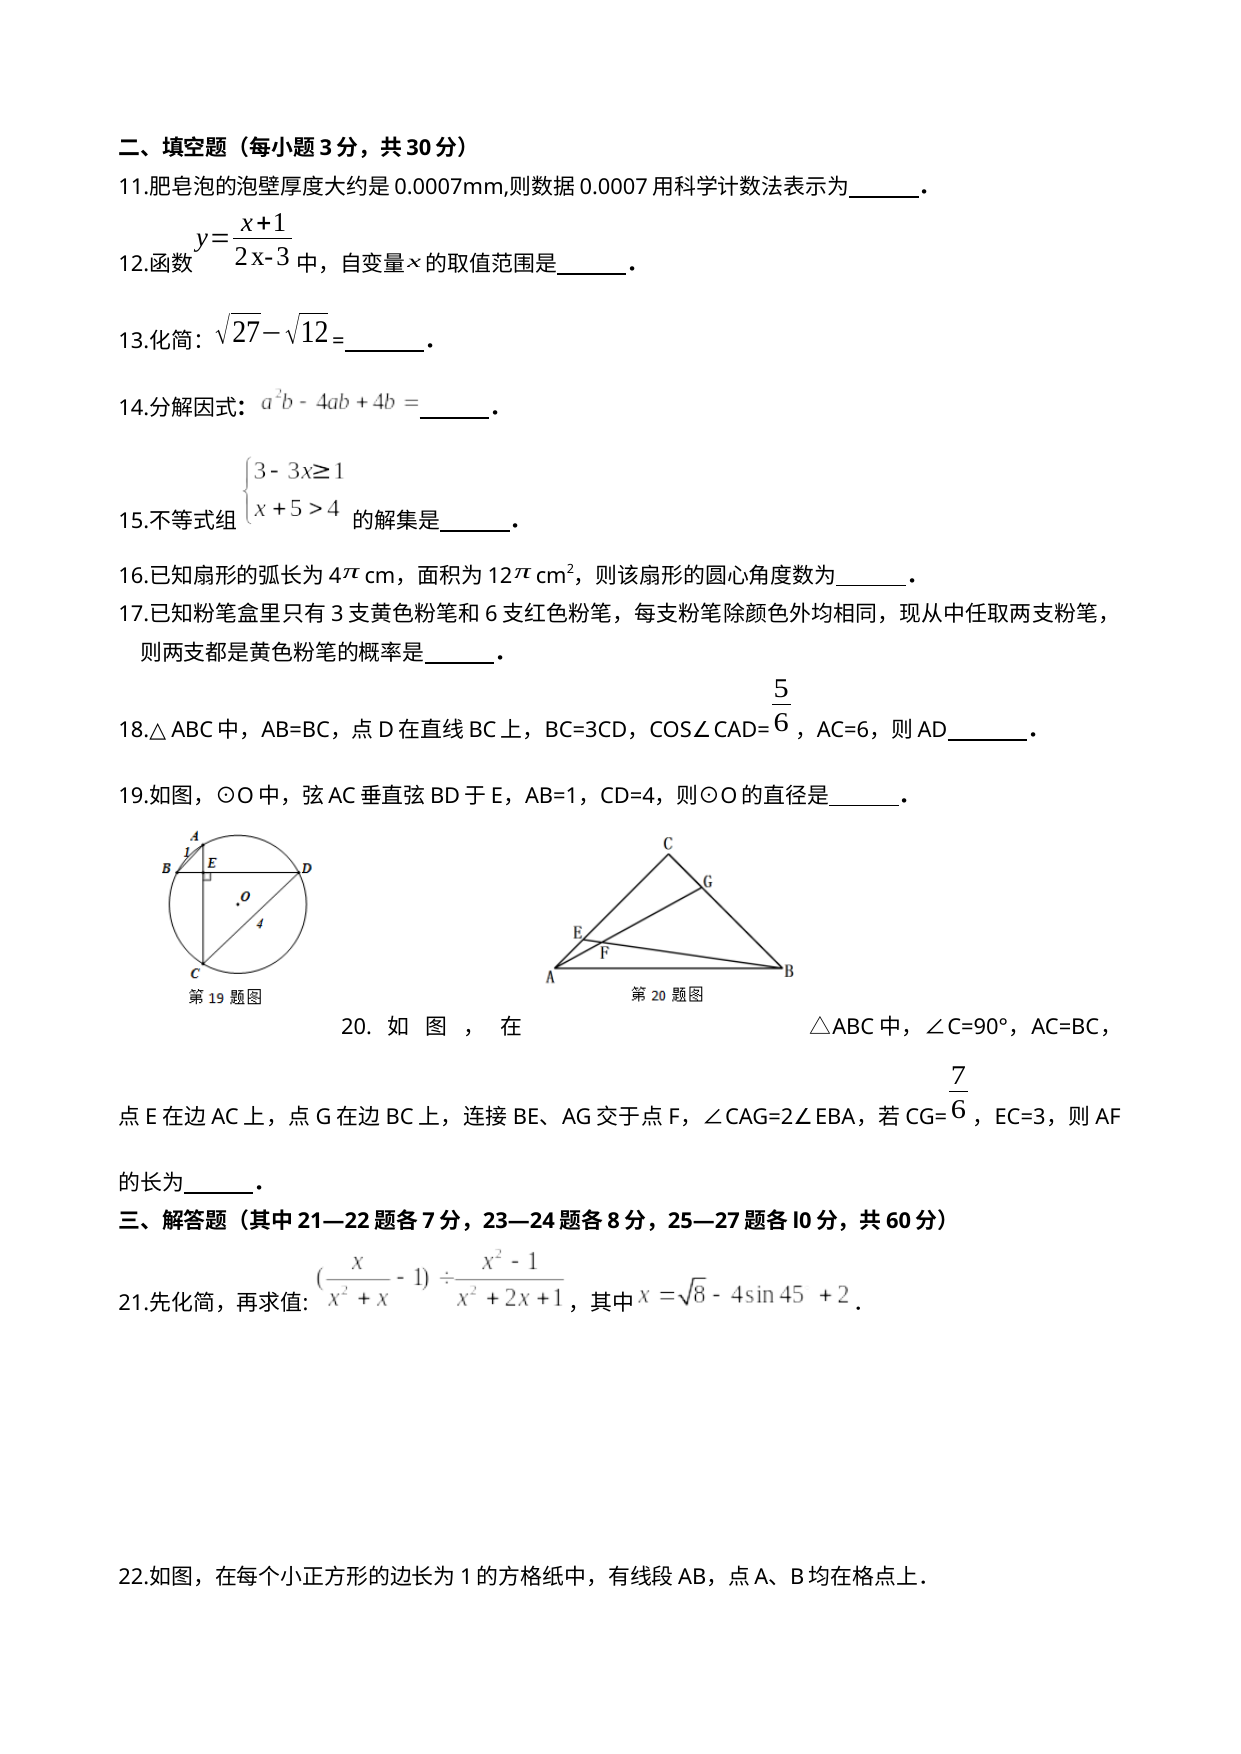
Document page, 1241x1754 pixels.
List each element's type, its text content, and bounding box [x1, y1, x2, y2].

text 11.肥皂泡的泡壁厚度大约是0.0007mm,则数据0.0007用科学计数法表示为 ． [118, 168, 1122, 201]
text 21.先化简，再求值: ，其中． [118, 1242, 1122, 1339]
text 二、填空题（每小题3分，共30分） [118, 129, 1122, 162]
text 22.如图，在每个小正方形的边长为1的方格纸中，有线段AB，点A、B均在格点上． [118, 1558, 1122, 1591]
picture [522, 818, 810, 1008]
picture [120, 820, 341, 1008]
text 17.已知粉笔盒里只有3支黄色粉笔和6支红色粉笔，每支粉笔除颜色外均相同，现从中任取两支粉笔，则两支都是黄色粉笔的概率是 ． [118, 596, 1122, 667]
text 14.分解因式： ． [118, 382, 1122, 447]
text 18.△ABC中，AB=BC，点D在直线BC上，BC=3CD，COS∠CAD=，AC=6，则AD ． [118, 673, 1122, 771]
text 16.已知扇形的弧长为4cm，面积为12cm2，则该扇形的圆心角度数为 ． [118, 558, 1122, 589]
text 19.如图，⊙O中，弦AC垂直弦BD于E，AB=1，CD=4，则⊙O的直径是 ． [118, 777, 1122, 810]
text 三、解答题（其中21—22题各7分，23—24题各8分，25—27题各l0分，共60分） [118, 1203, 1122, 1236]
text 15.不等式组 的解集是 ． [118, 454, 1122, 551]
text 12.函数中，自变量的取值范围是 ． [118, 207, 1122, 305]
text 20.如图，在△ABC中，∠C=90°，AC=BC，点E在边AC上，点G在边BC上，连接BE、AG交于点F，∠CAG=2∠EBA，若CG=，EC=3，则AF的长为 ． [118, 1008, 1122, 1197]
text 13.化简：= ． [118, 311, 1122, 376]
